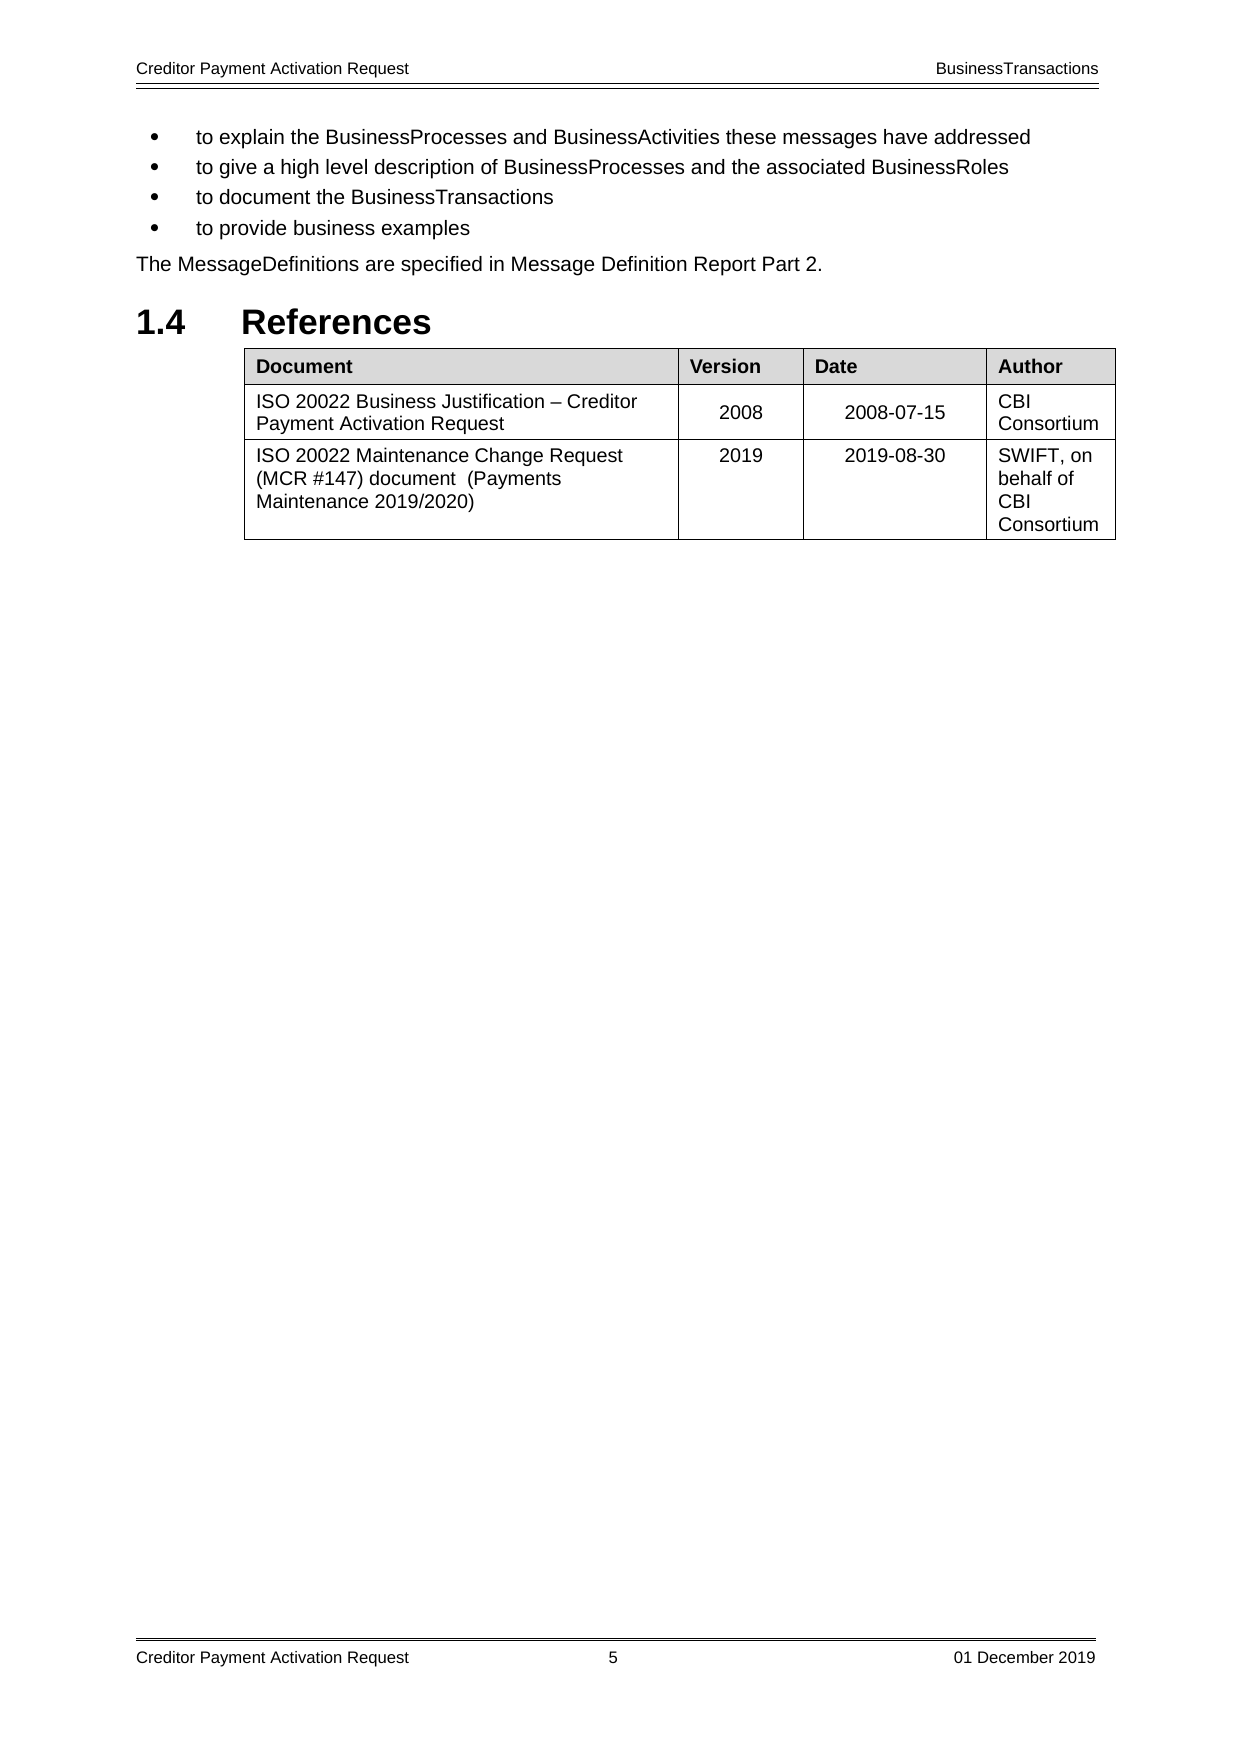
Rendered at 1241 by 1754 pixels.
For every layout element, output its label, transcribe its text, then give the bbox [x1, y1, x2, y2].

list to provide business examples [151, 216, 1104, 239]
table_cell 2008-07-15 [804, 385, 986, 439]
table_header Document [245, 349, 678, 384]
table_header Version [679, 349, 803, 384]
table_cell 2019-08-30 [804, 440, 986, 539]
text The MessageDefinitions are specified in Message Definition Report Part 2. [136, 252, 1104, 276]
table_cell CBI Consortium [987, 385, 1115, 439]
table_header Date [804, 349, 986, 384]
table_header Author [987, 349, 1115, 384]
list to document the BusinessTransactions [151, 185, 1104, 209]
subtitle References [136, 301, 1104, 342]
table_cell 2019 [679, 440, 803, 539]
table_cell SWIFT, on behalf of CBI Consortium [987, 440, 1115, 539]
table_cell ISO 20022 Business Justification – Creditor Payment Activation Request [245, 385, 678, 439]
table_cell 2008 [679, 385, 803, 439]
list to give a high level description of BusinessProcesses and the associated BusinessRoles [151, 155, 1104, 179]
list to explain the BusinessProcesses and BusinessActivities these messages have addressed [151, 124, 1104, 149]
table_cell ISO 20022 Maintenance Change Request (MCR #147) document (Payments Maintenance 2019/2020) [245, 440, 678, 539]
